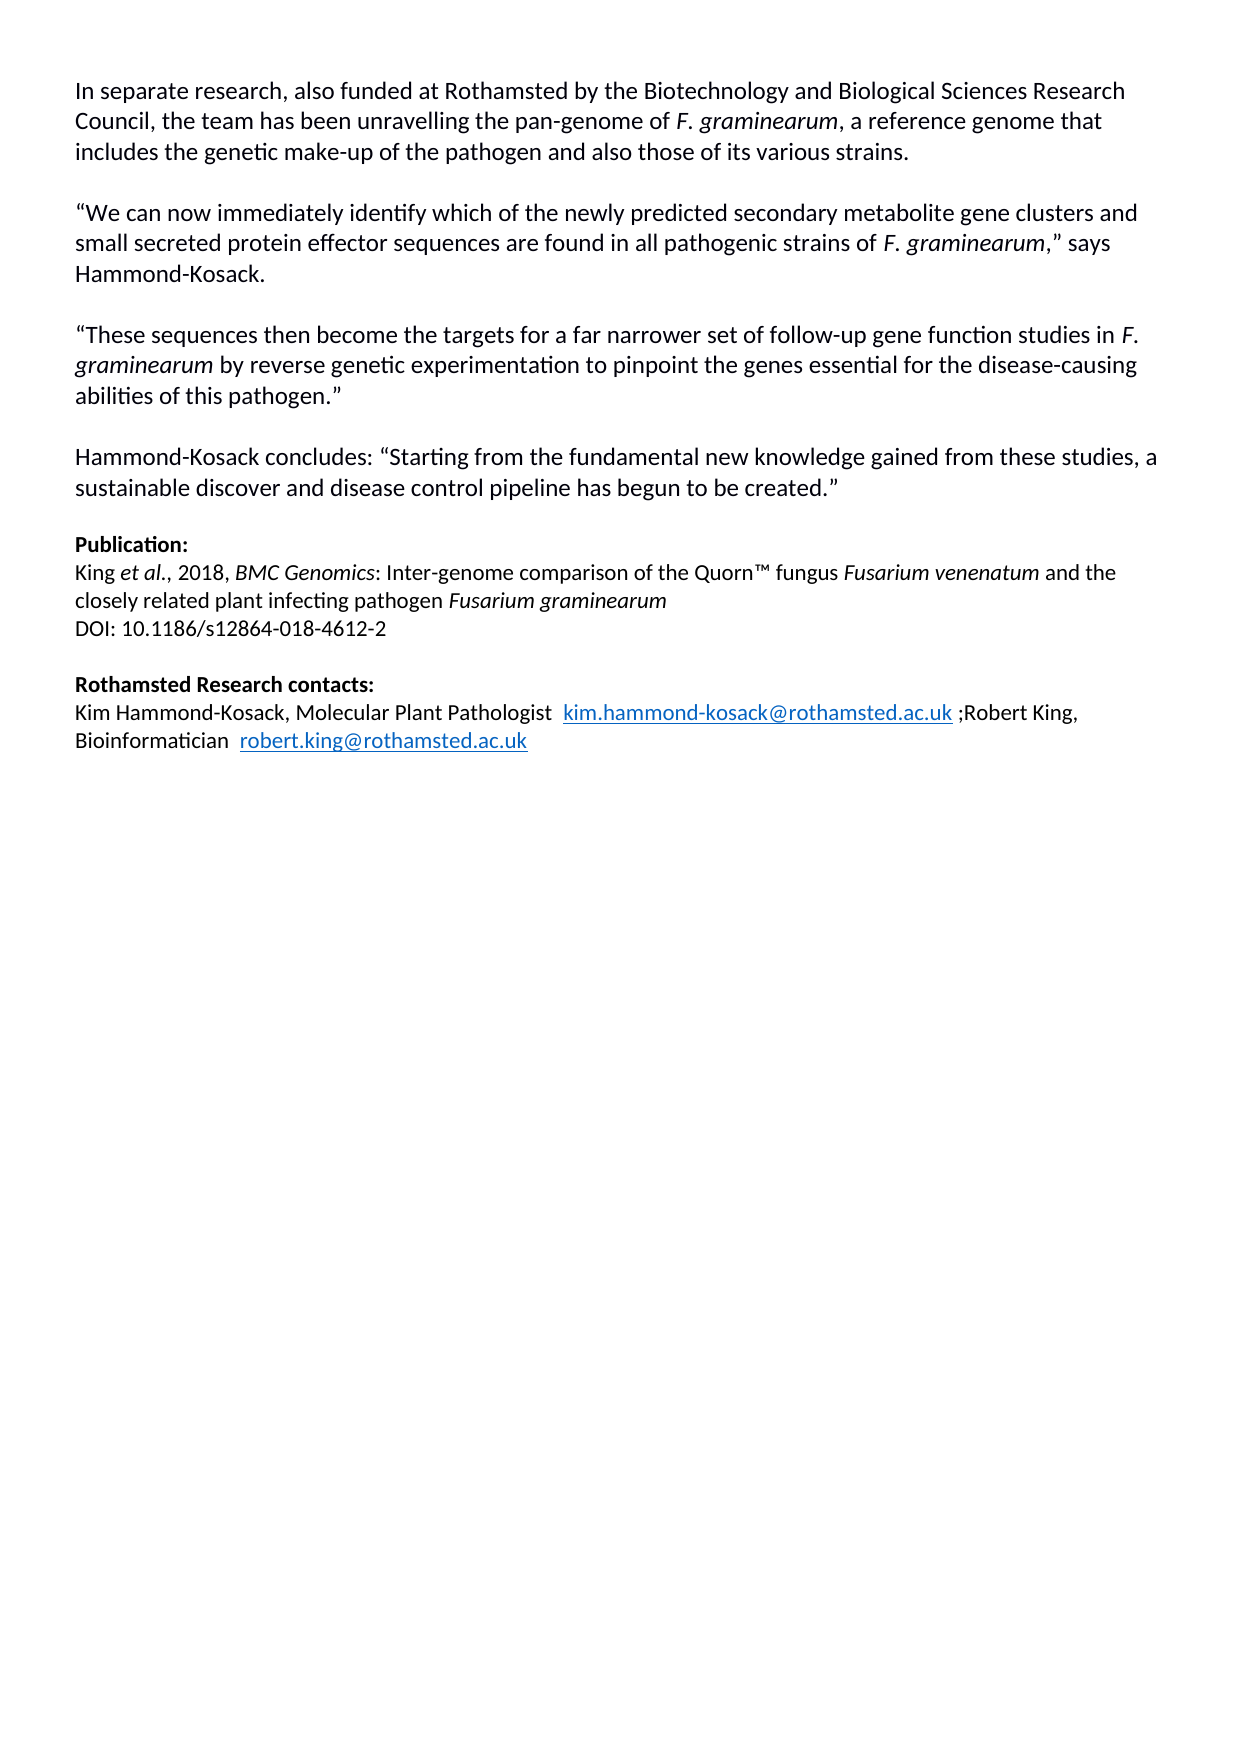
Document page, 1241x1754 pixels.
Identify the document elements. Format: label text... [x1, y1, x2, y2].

text Kim Hammond-Kosack, Molecular Plant Pathologist kim.hammond-kosack@rothamsted.ac.uk ;Robert King, Bioinformatician robert.king@rothamsted.ac.uk [75, 698, 1165, 754]
text “We can now immediately identify which of the newly predicted secondary metabolite gene clusters and small secreted protein effector sequences are found in all pathogenic strains of F. graminearum,” says Hammond-Kosack. [75, 197, 1165, 289]
text In separate research, also funded at Rothamsted by the Biotechnology and Biological Sciences Research Council, the team has been unravelling the pan-genome of F. graminearum, a reference genome that includes the genetic make-up of the pathogen and also those of its various strains. [75, 75, 1165, 167]
text Publication: [75, 530, 1165, 558]
text King et al., 2018, BMC Genomics: Inter-genome comparison of the Quorn™ fungus Fusarium venenatum and the closely related plant infecting pathogen Fusarium graminearum [75, 558, 1165, 614]
text Hammond-Kosack concludes: “Starting from the fundamental new knowledge gained from these studies, a sustainable discover and disease control pipeline has begun to be created.” [75, 441, 1165, 502]
text Rothamsted Research contacts: [75, 670, 1165, 698]
text DOI: 10.1186/s12864-018-4612-2 [75, 614, 1165, 642]
text “These sequences then become the targets for a far narrower set of follow-up gene function studies in F. graminearum by reverse genetic experimentation to pinpoint the genes essential for the disease-causing abilities of this pathogen.” [75, 319, 1165, 411]
